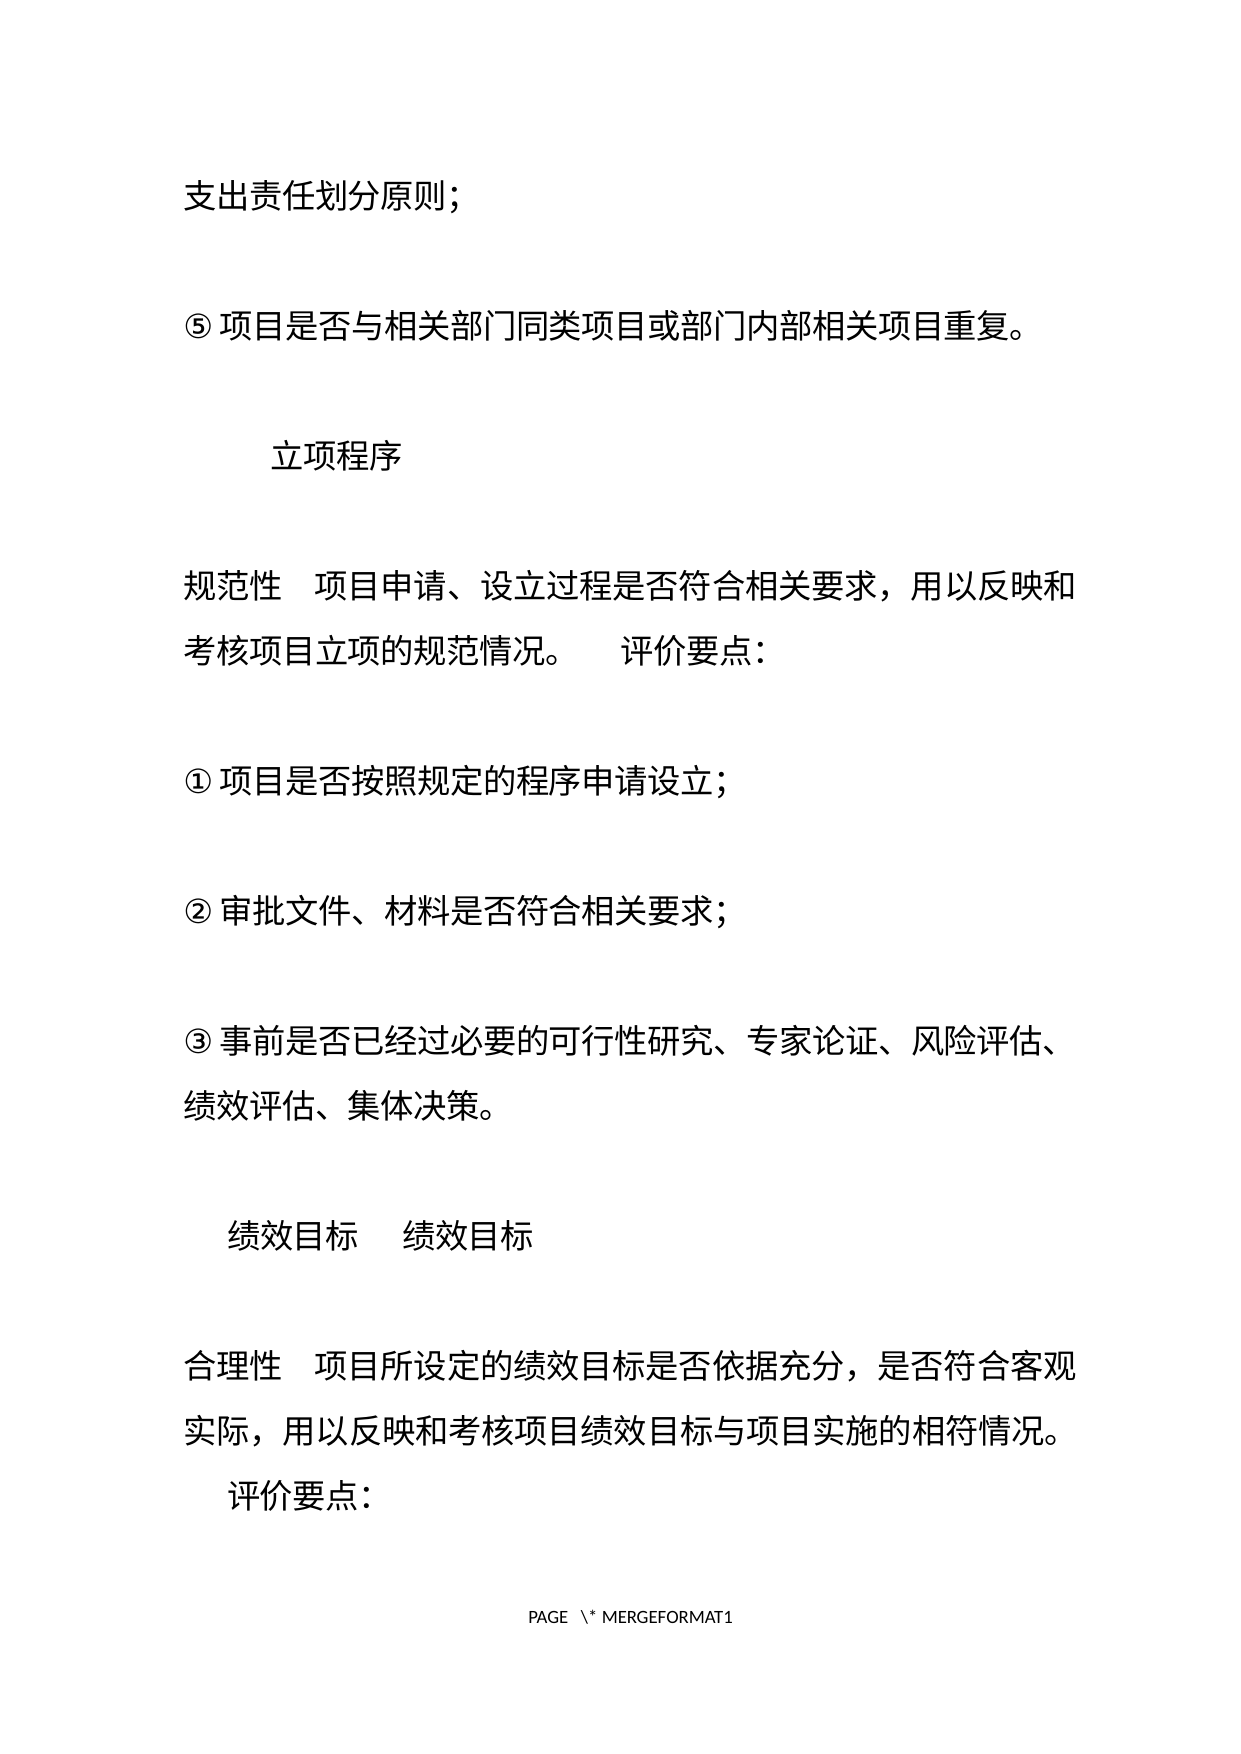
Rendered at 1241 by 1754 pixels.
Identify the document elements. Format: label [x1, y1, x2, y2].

text [183, 162, 1078, 1527]
